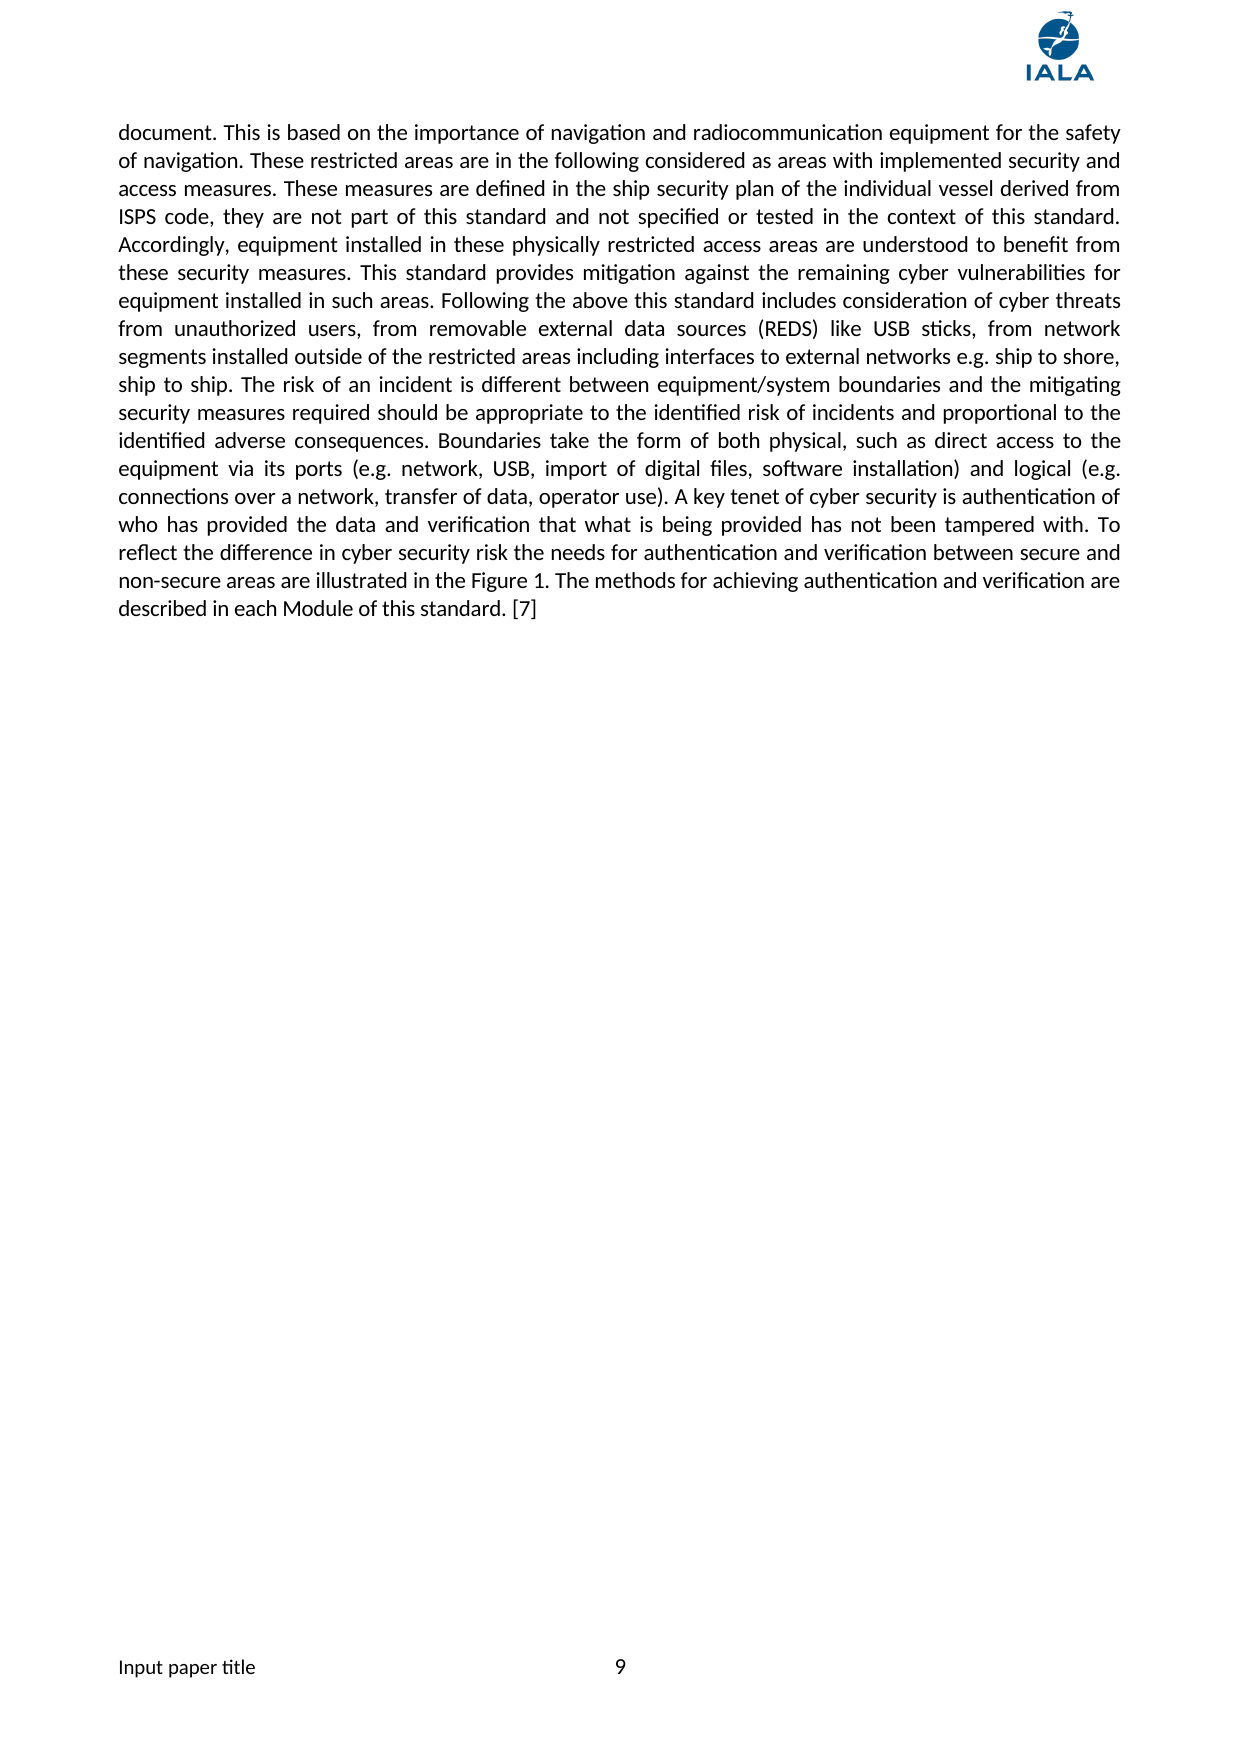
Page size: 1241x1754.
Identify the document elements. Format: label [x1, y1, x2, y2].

text [118, 118, 1122, 622]
picture [1011, 3, 1106, 96]
